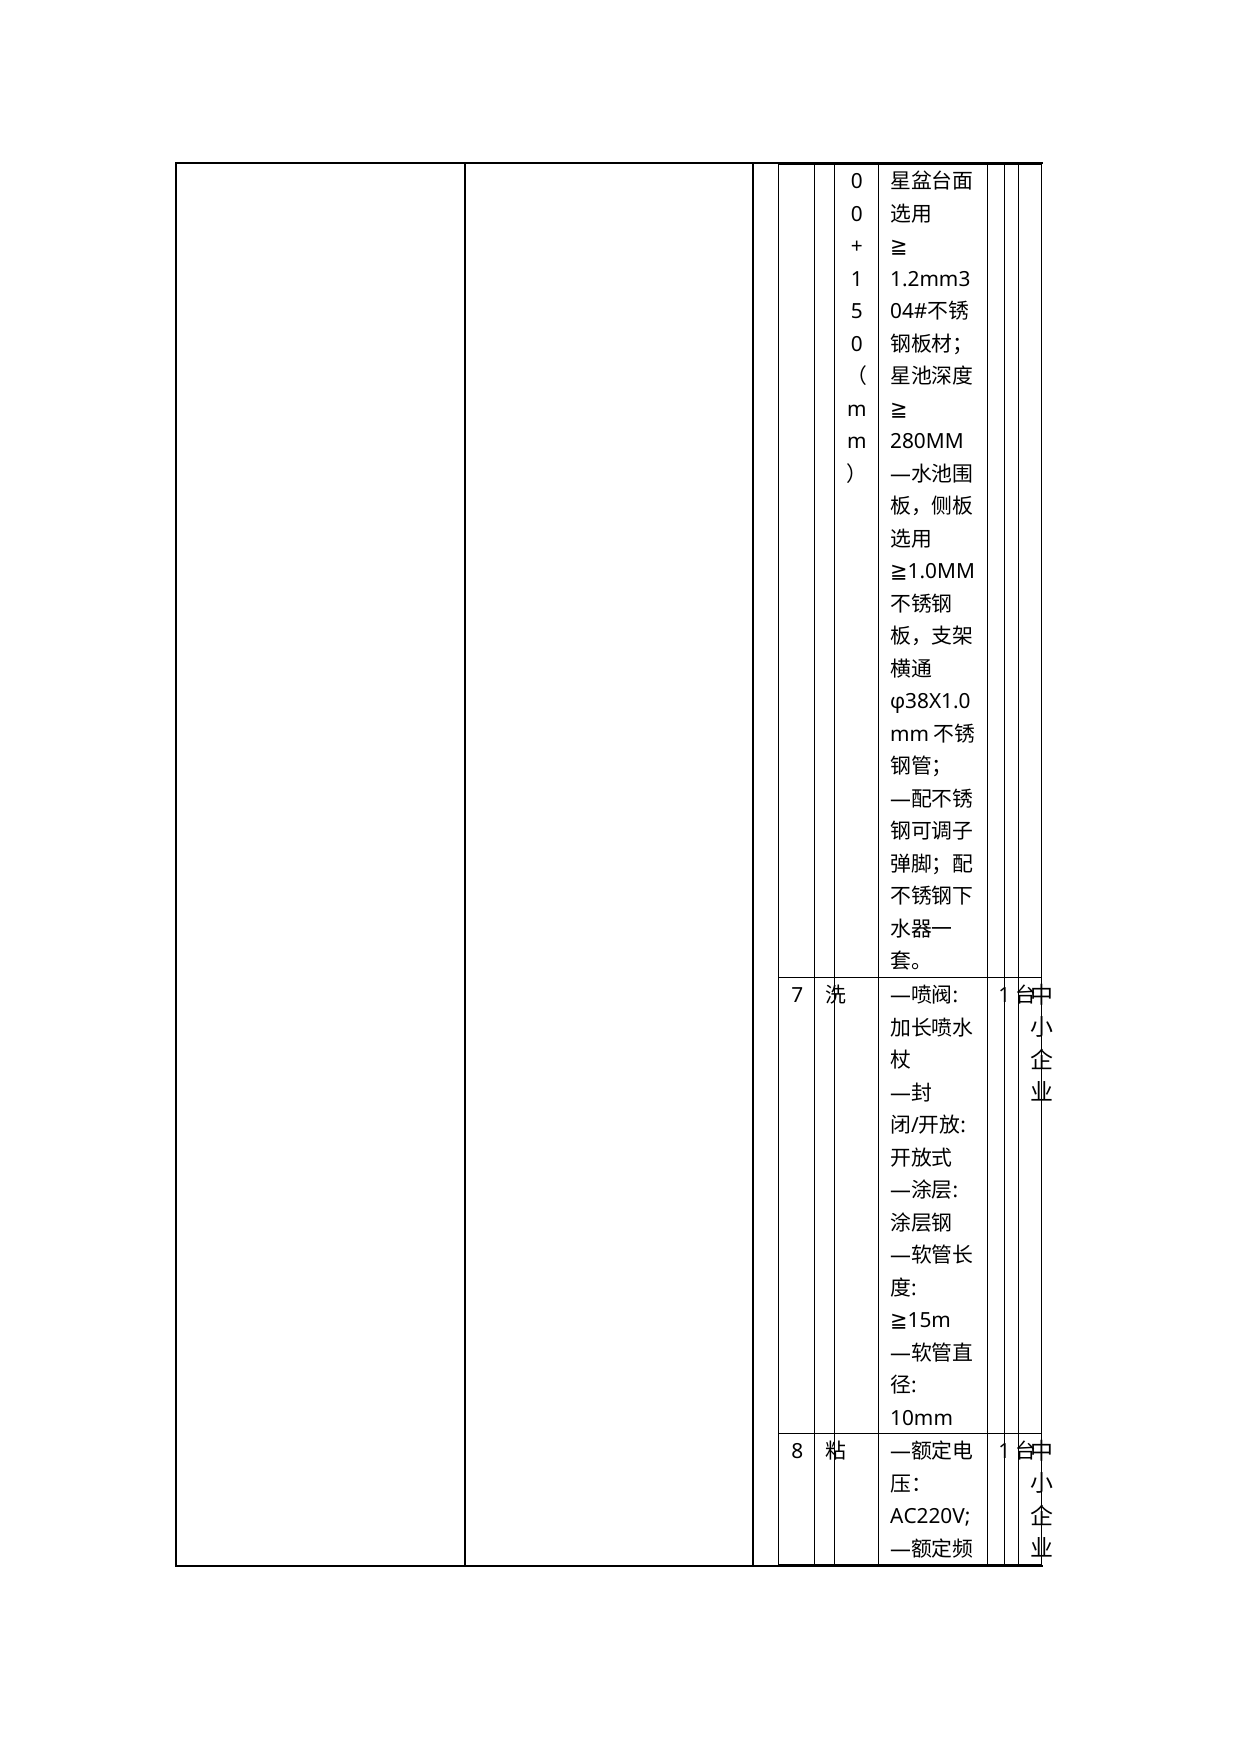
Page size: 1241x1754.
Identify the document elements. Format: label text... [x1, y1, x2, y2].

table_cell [779, 1434, 814, 1564]
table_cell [988, 165, 1004, 977]
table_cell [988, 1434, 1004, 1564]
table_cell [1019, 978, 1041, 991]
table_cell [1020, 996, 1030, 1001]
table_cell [815, 165, 834, 977]
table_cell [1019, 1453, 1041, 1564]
table_cell 1 [177, 164, 464, 1565]
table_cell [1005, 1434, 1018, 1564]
table_cell [466, 164, 752, 1565]
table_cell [1019, 165, 1041, 977]
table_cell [1005, 165, 1018, 977]
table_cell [835, 165, 878, 977]
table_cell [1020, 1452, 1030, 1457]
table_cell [879, 165, 987, 977]
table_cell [754, 164, 778, 1565]
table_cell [879, 1434, 987, 1564]
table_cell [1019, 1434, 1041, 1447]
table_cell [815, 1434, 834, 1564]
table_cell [835, 1434, 878, 1564]
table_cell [779, 165, 814, 977]
